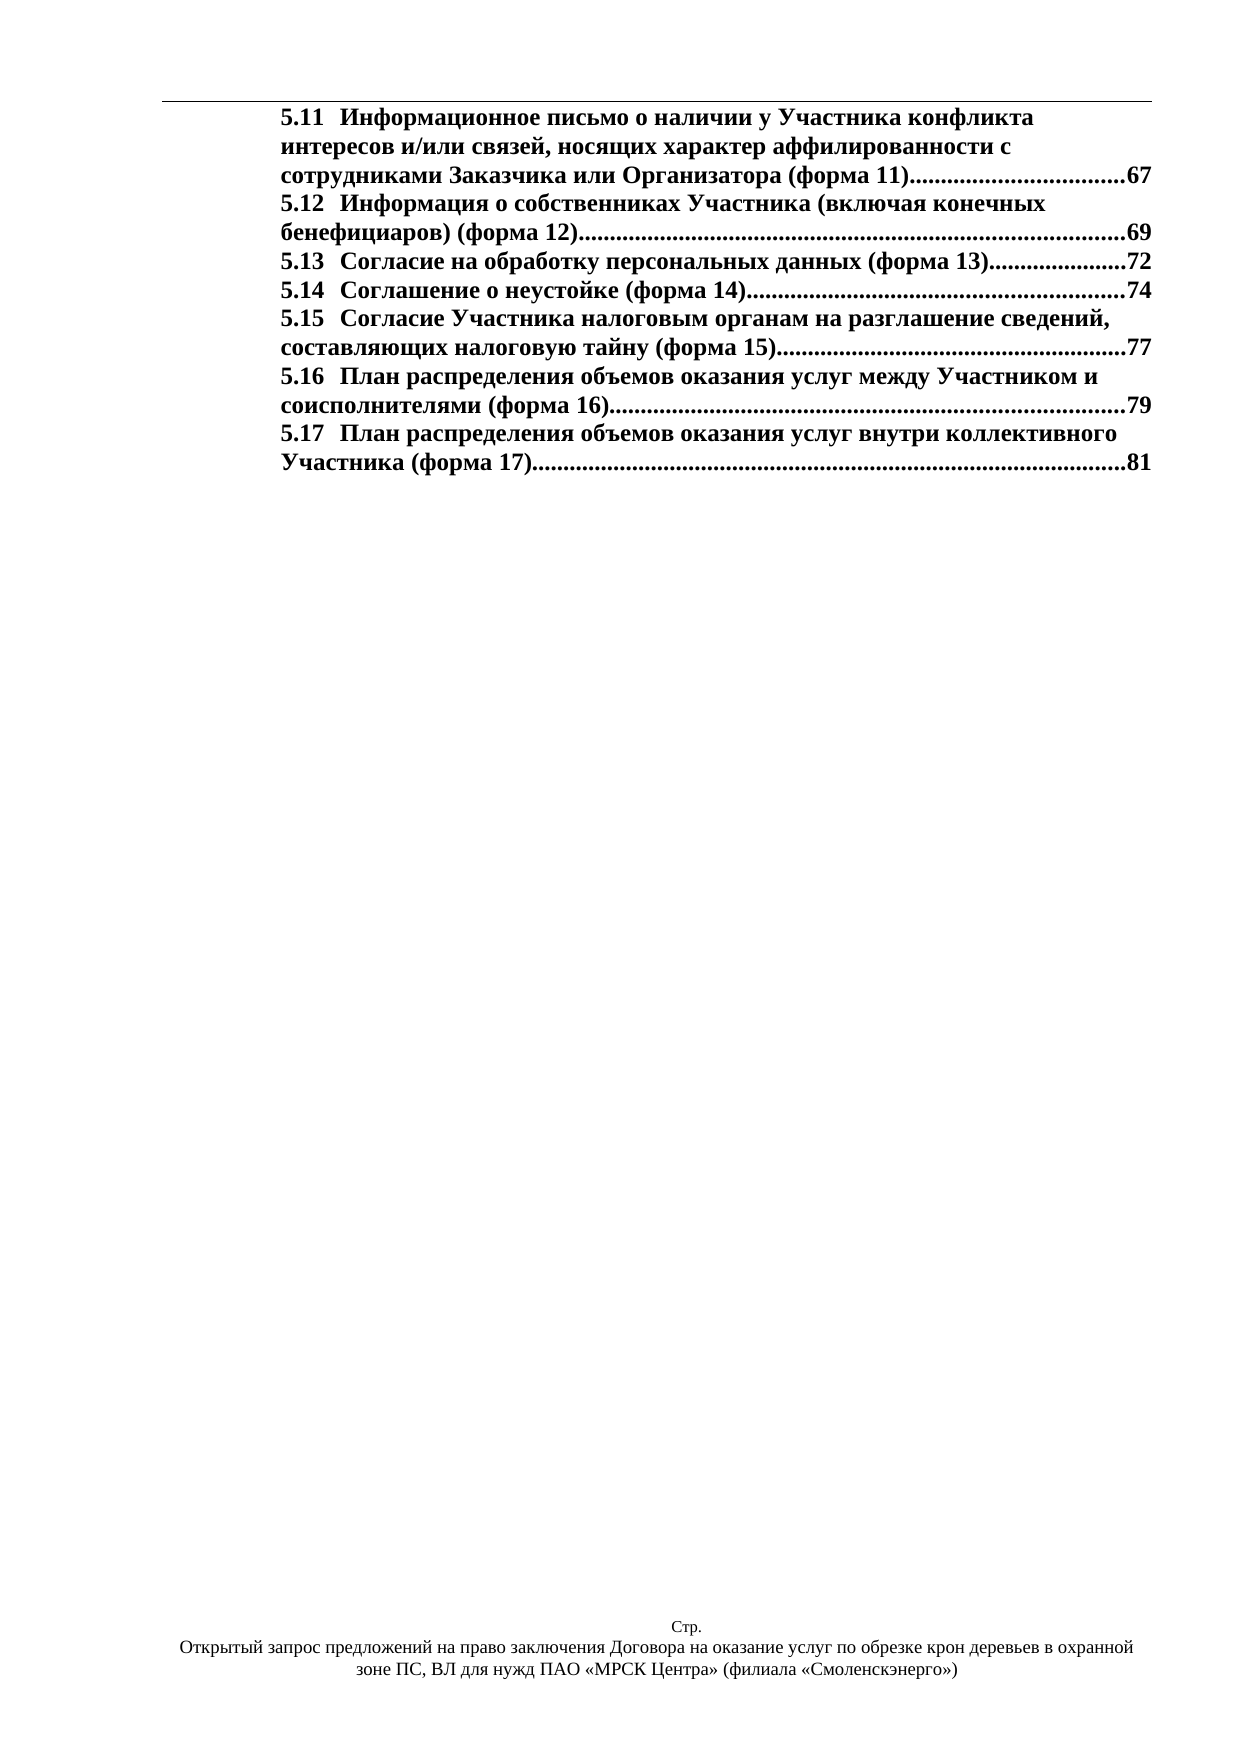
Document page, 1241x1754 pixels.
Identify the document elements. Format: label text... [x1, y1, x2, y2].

text 5.17 План распределения объемов оказания услуг внутри коллективного Участника (форма 17) 81 [280, 418, 1133, 476]
text 5.11 Информационное письмо о наличии у Участника конфликта интересов и/или связей, носящих характер аффилированности с сотрудниками Заказчика или Организатора (форма 11) 67 [280, 102, 1133, 188]
text 5.14 Соглашение о неустойке (форма 14) 74 [280, 275, 1133, 303]
text 5.16 План распределения объемов оказания услуг между Участником и соисполнителями (форма 16) 79 [280, 361, 1133, 418]
text 5.15 Согласие Участника налоговым органам на разглашение сведений, составляющих налоговую тайну (форма 15) 77 [280, 303, 1133, 361]
text 5.13 Согласие на обработку персональных данных (форма 13) 72 [280, 246, 1133, 275]
text 5.12 Информация о собственниках Участника (включая конечных бенефициаров) (форма 12) 69 [280, 188, 1133, 246]
